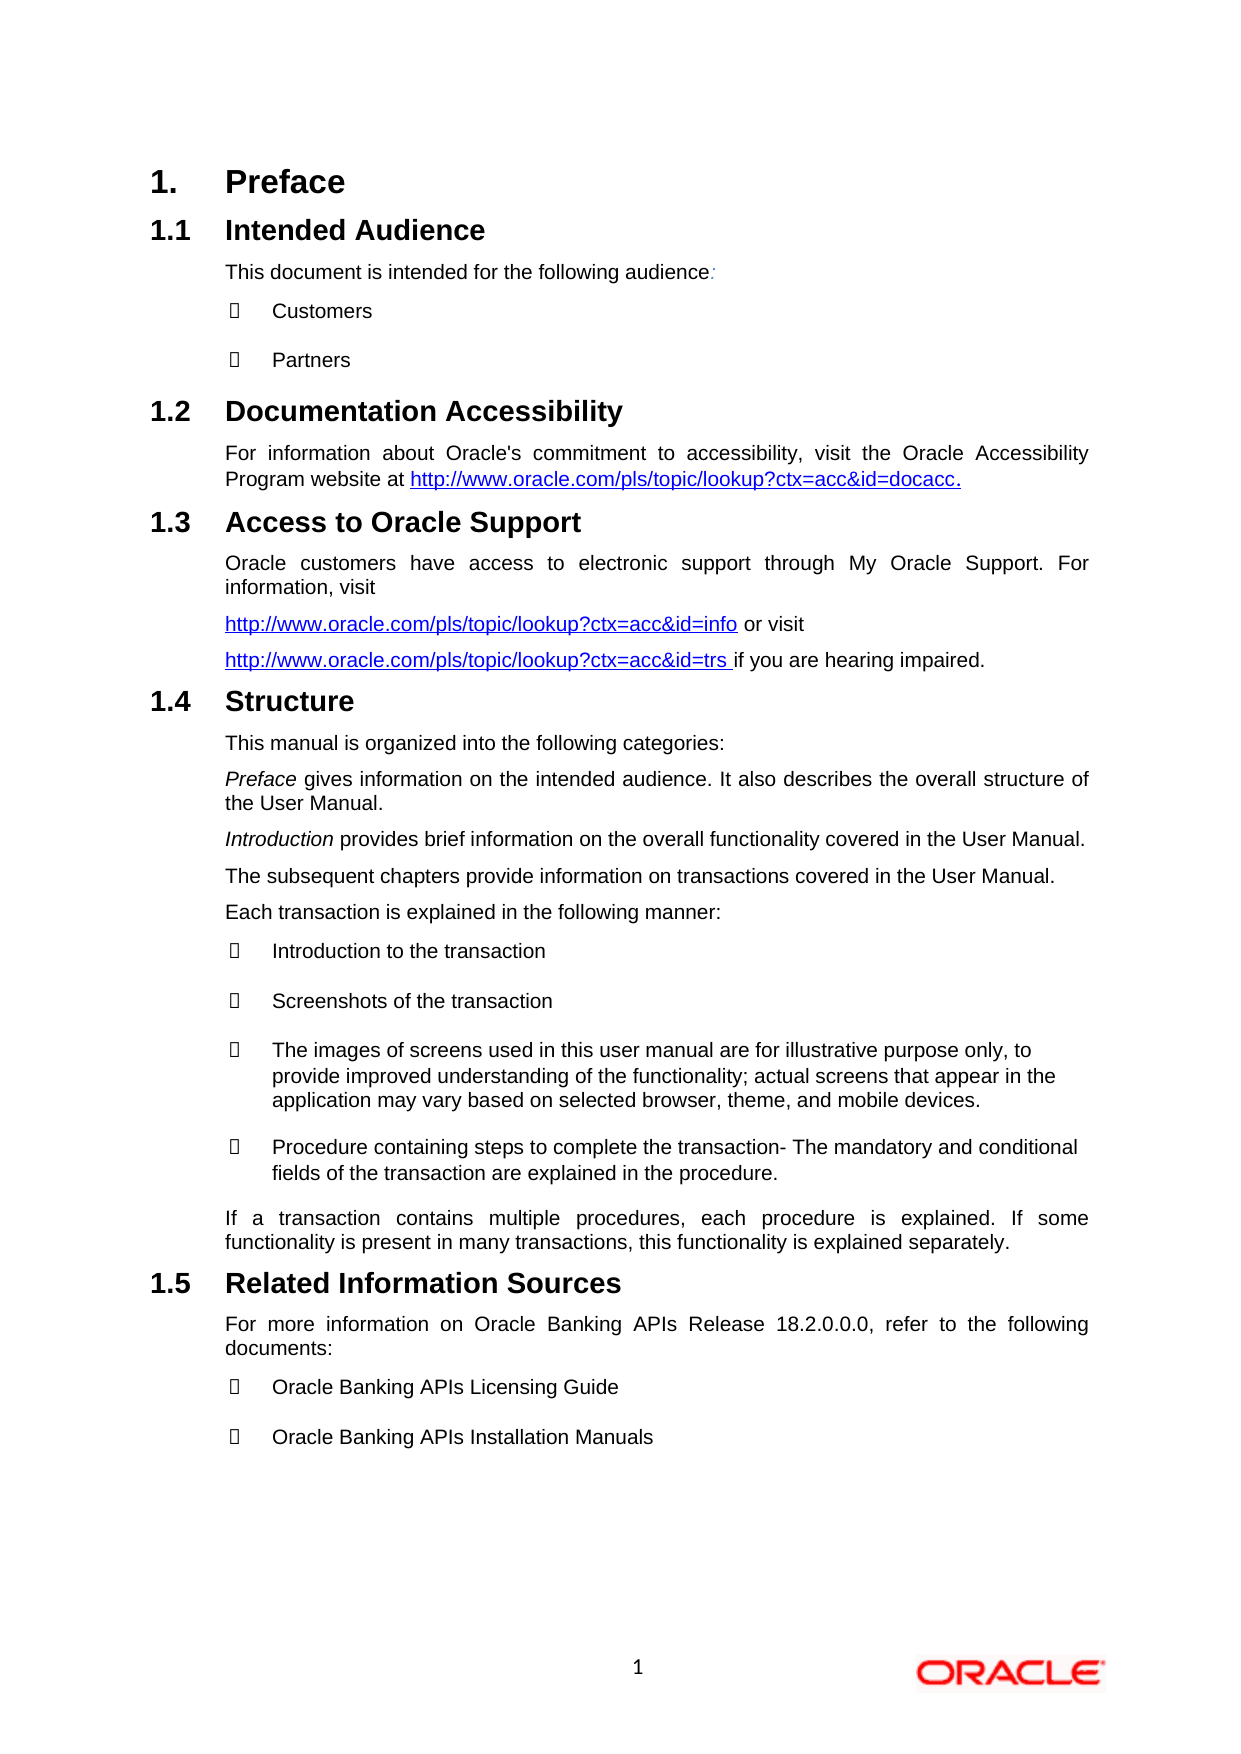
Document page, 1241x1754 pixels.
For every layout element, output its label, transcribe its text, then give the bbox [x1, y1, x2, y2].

text This document is intended for the following audience: [225, 259, 1090, 283]
list Related Information Sources [150, 1266, 1090, 1299]
list Customers [228, 296, 1090, 324]
list The images of screens used in this user manual are for illustrative purpose only, to provide improved understanding of the functionality; actual screens that appear in the application may vary based on selected browser, theme, and mobile devices. [228, 1035, 1090, 1112]
list Documentation Accessibility [150, 394, 1090, 428]
list Introduction to the transaction [228, 937, 1090, 965]
text For more information on Oracle Banking APIs Release 18.2.0.0.0, refer to the following documents: [225, 1312, 1090, 1360]
list Screenshots of the transaction [228, 986, 1090, 1014]
list Structure [150, 684, 1090, 718]
text If a transaction contains multiple procedures, each procedure is explained. If some functionality is present in many transactions, this functionality is explained separately. [225, 1206, 1090, 1253]
text Oracle customers have access to electronic support through My Oracle Support. For information, visit [225, 551, 1090, 599]
text The subsequent chapters provide information on transactions covered in the User Manual. [225, 864, 1090, 888]
text Preface gives information on the intended audience. It also describes the overall structure of the User Manual. [225, 767, 1090, 815]
picture [915, 1654, 1107, 1693]
text Preface [150, 162, 1090, 201]
list Partners [228, 345, 1090, 374]
text http://www.oracle.com/pls/topic/lookup?ctx=acc&id=trs if you are hearing impaired. [225, 648, 1090, 672]
list Oracle Banking APIs Licensing Guide [228, 1372, 1090, 1401]
list Oracle Banking APIs Installation Manuals [228, 1422, 1090, 1450]
list Procedure containing steps to complete the transaction- The mandatory and conditional fields of the transaction are explained in the procedure. [228, 1132, 1090, 1185]
text For information about Oracle's commitment to accessibility, visit the Oracle Accessibility Program website at http://www.oracle.com/pls/topic/lookup?ctx=acc&id=docacc. [225, 441, 1090, 492]
text This manual is organized into the following categories: [225, 730, 1090, 754]
list Access to Oracle Support [150, 505, 1090, 538]
text http://www.oracle.com/pls/topic/lookup?ctx=acc&id=info or visit [225, 611, 1090, 635]
text Introduction provides brief information on the overall functionality covered in the User Manual. [225, 827, 1090, 851]
list Intended Audience [150, 213, 1090, 247]
text Each transaction is explained in the following manner: [225, 900, 1090, 924]
